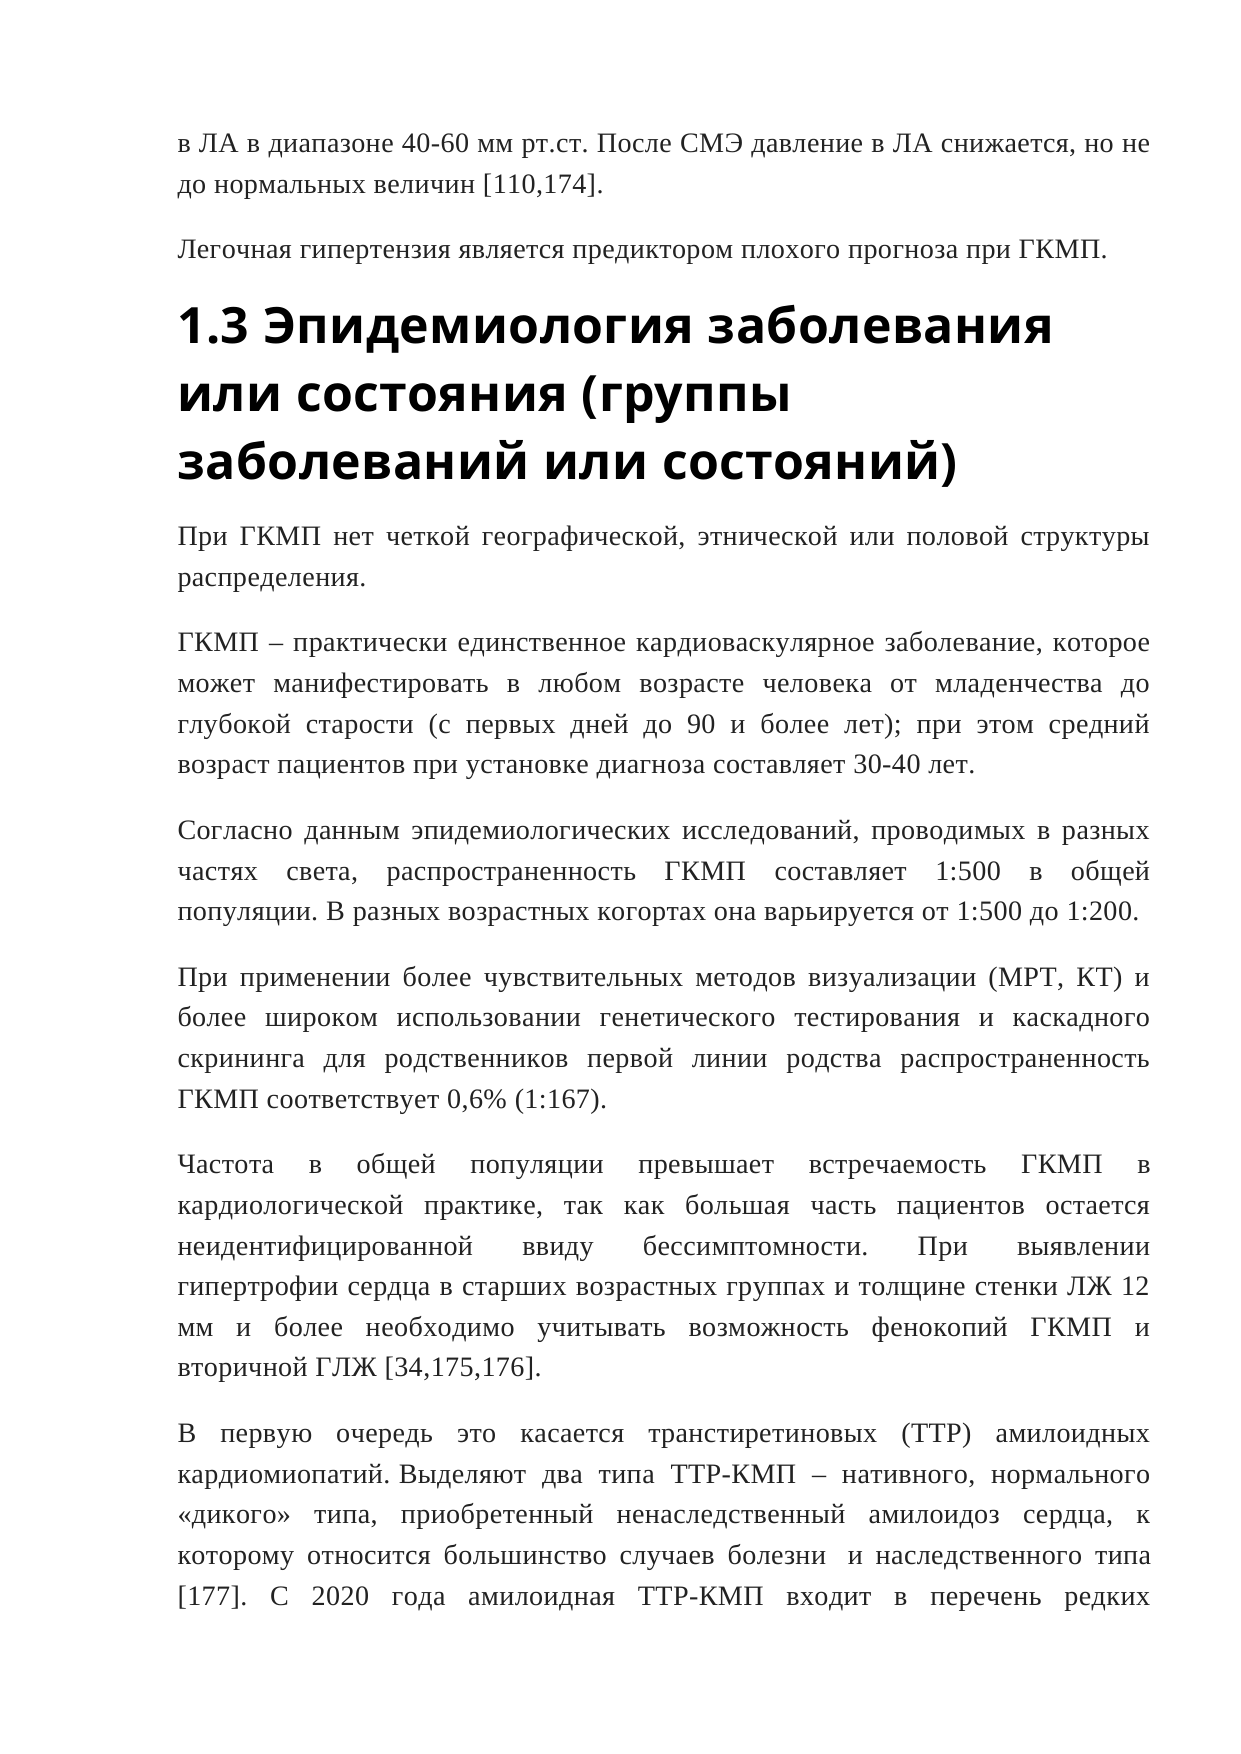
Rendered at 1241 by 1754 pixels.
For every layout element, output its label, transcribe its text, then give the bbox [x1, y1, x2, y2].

text Частота в общей популяции превышает встречаемость ГКМП в кардиологической практике, так как большая часть пациентов остается неидентифицированной ввиду бессимптомности. При выявлении гипертрофии сердца в старших возрастных группах и толщине стенки ЛЖ 12 мм и более необходимо учитывать возможность фенокопий ГКМП и вторичной ГЛЖ [34,175,176]. [177, 1139, 1152, 1383]
text При ГКМП нет четкой географической, этнической или половой структуры распределения. [177, 511, 1152, 592]
text 1.3 Эпидемиология заболевания или состояния (группы заболеваний или состояний) [177, 290, 1152, 494]
text Легочная гипертензия является предиктором плохого прогноза при ГКМП. [177, 224, 1152, 265]
text ГКМП – практически единственное кардиоваскулярное заболевание, которое может манифестировать в любом возрасте человека от младенчества до глубокой старости (с первых дней до 90 и более лет); при этом средний возраст пациентов при установке диагноза составляет 30-40 лет. [177, 617, 1152, 780]
text Согласно данным эпидемиологических исследований, проводимых в разных частях света, распространенность ГКМП составляет 1:500 в общей популяции. В разных возрастных когортах она варьируется от 1:500 до 1:200. [177, 805, 1152, 927]
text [177, 118, 1152, 199]
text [177, 1408, 1152, 1611]
text При применении более чувствительных методов визуализации (МРТ, КТ) и более широком использовании генетического тестирования и каскадного скрининга для родственников первой линии родства распространенность ГКМП соответствует 0,6% (1:167). [177, 952, 1152, 1114]
